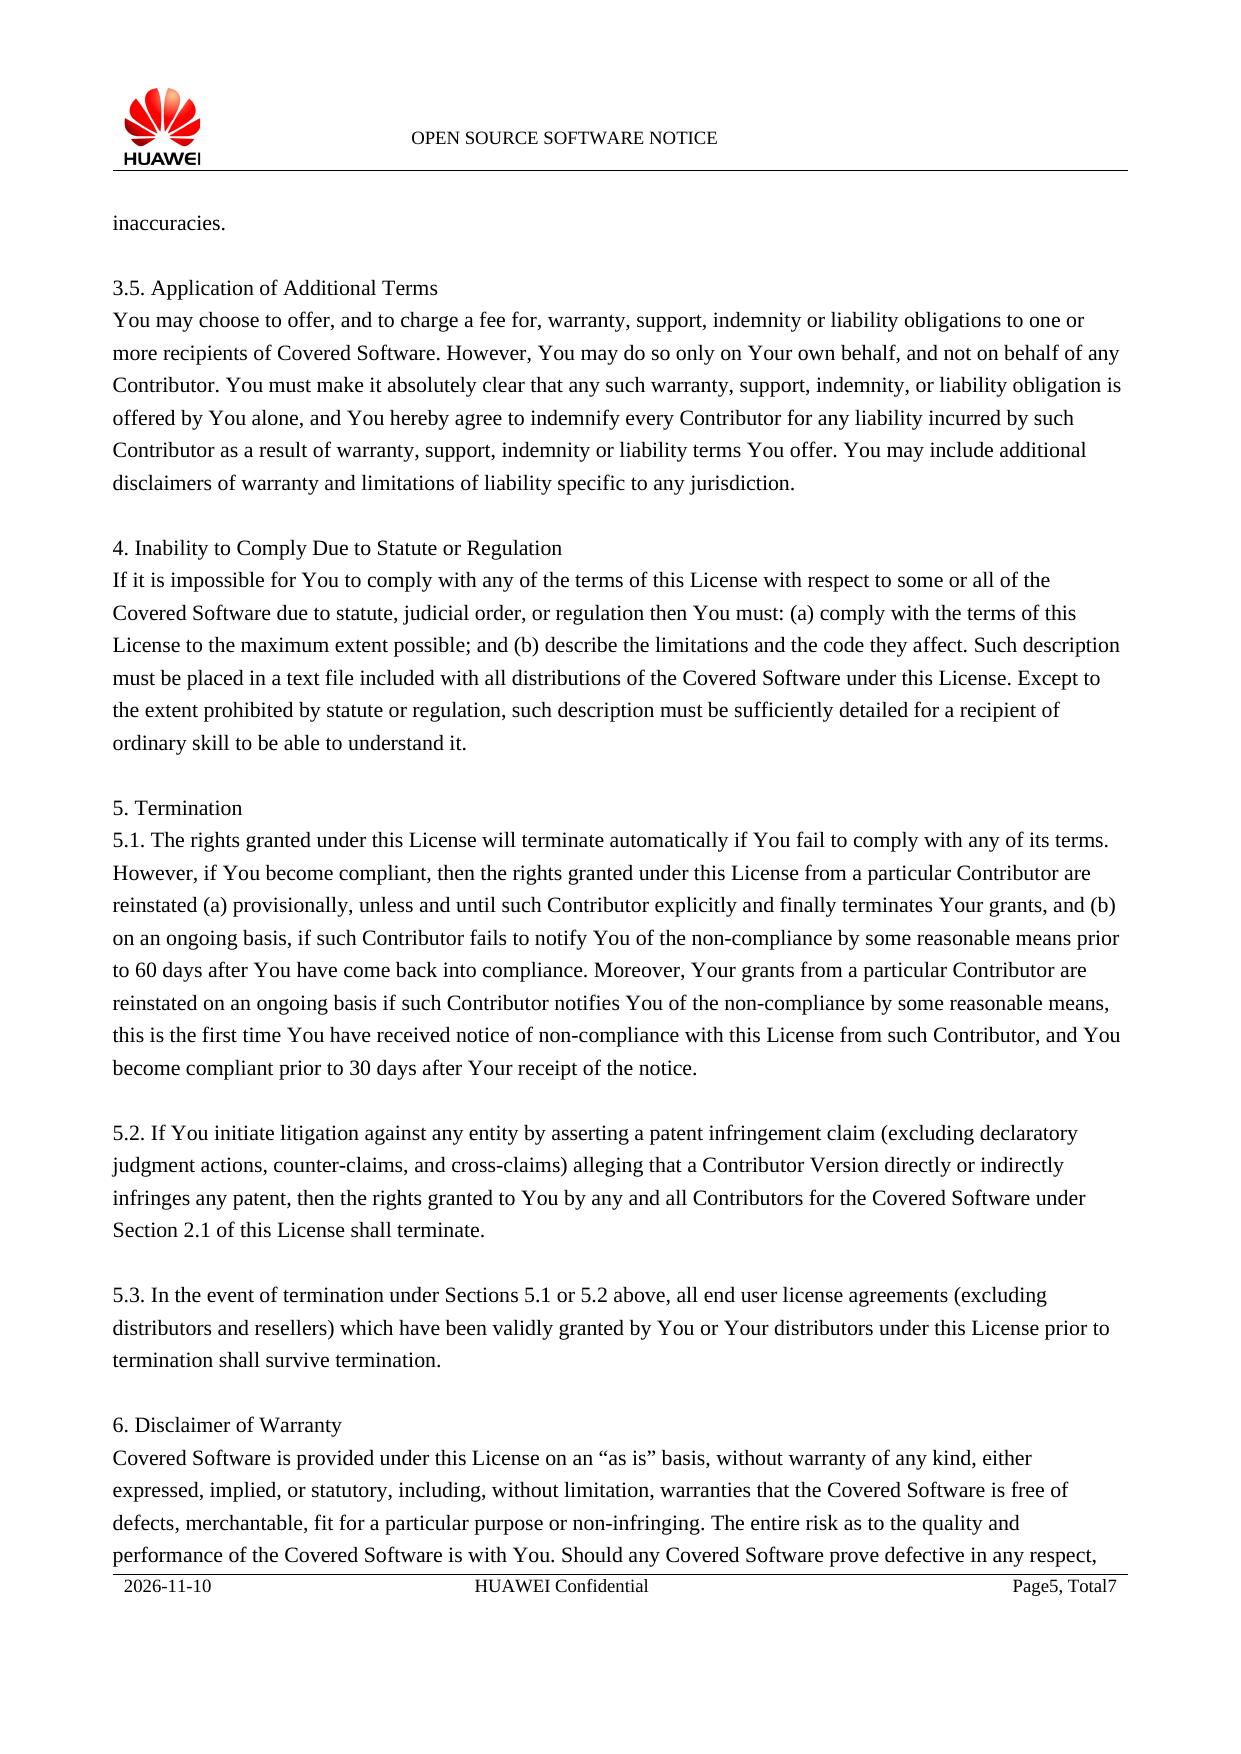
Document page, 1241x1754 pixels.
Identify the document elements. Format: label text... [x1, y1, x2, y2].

picture [124, 88, 201, 165]
